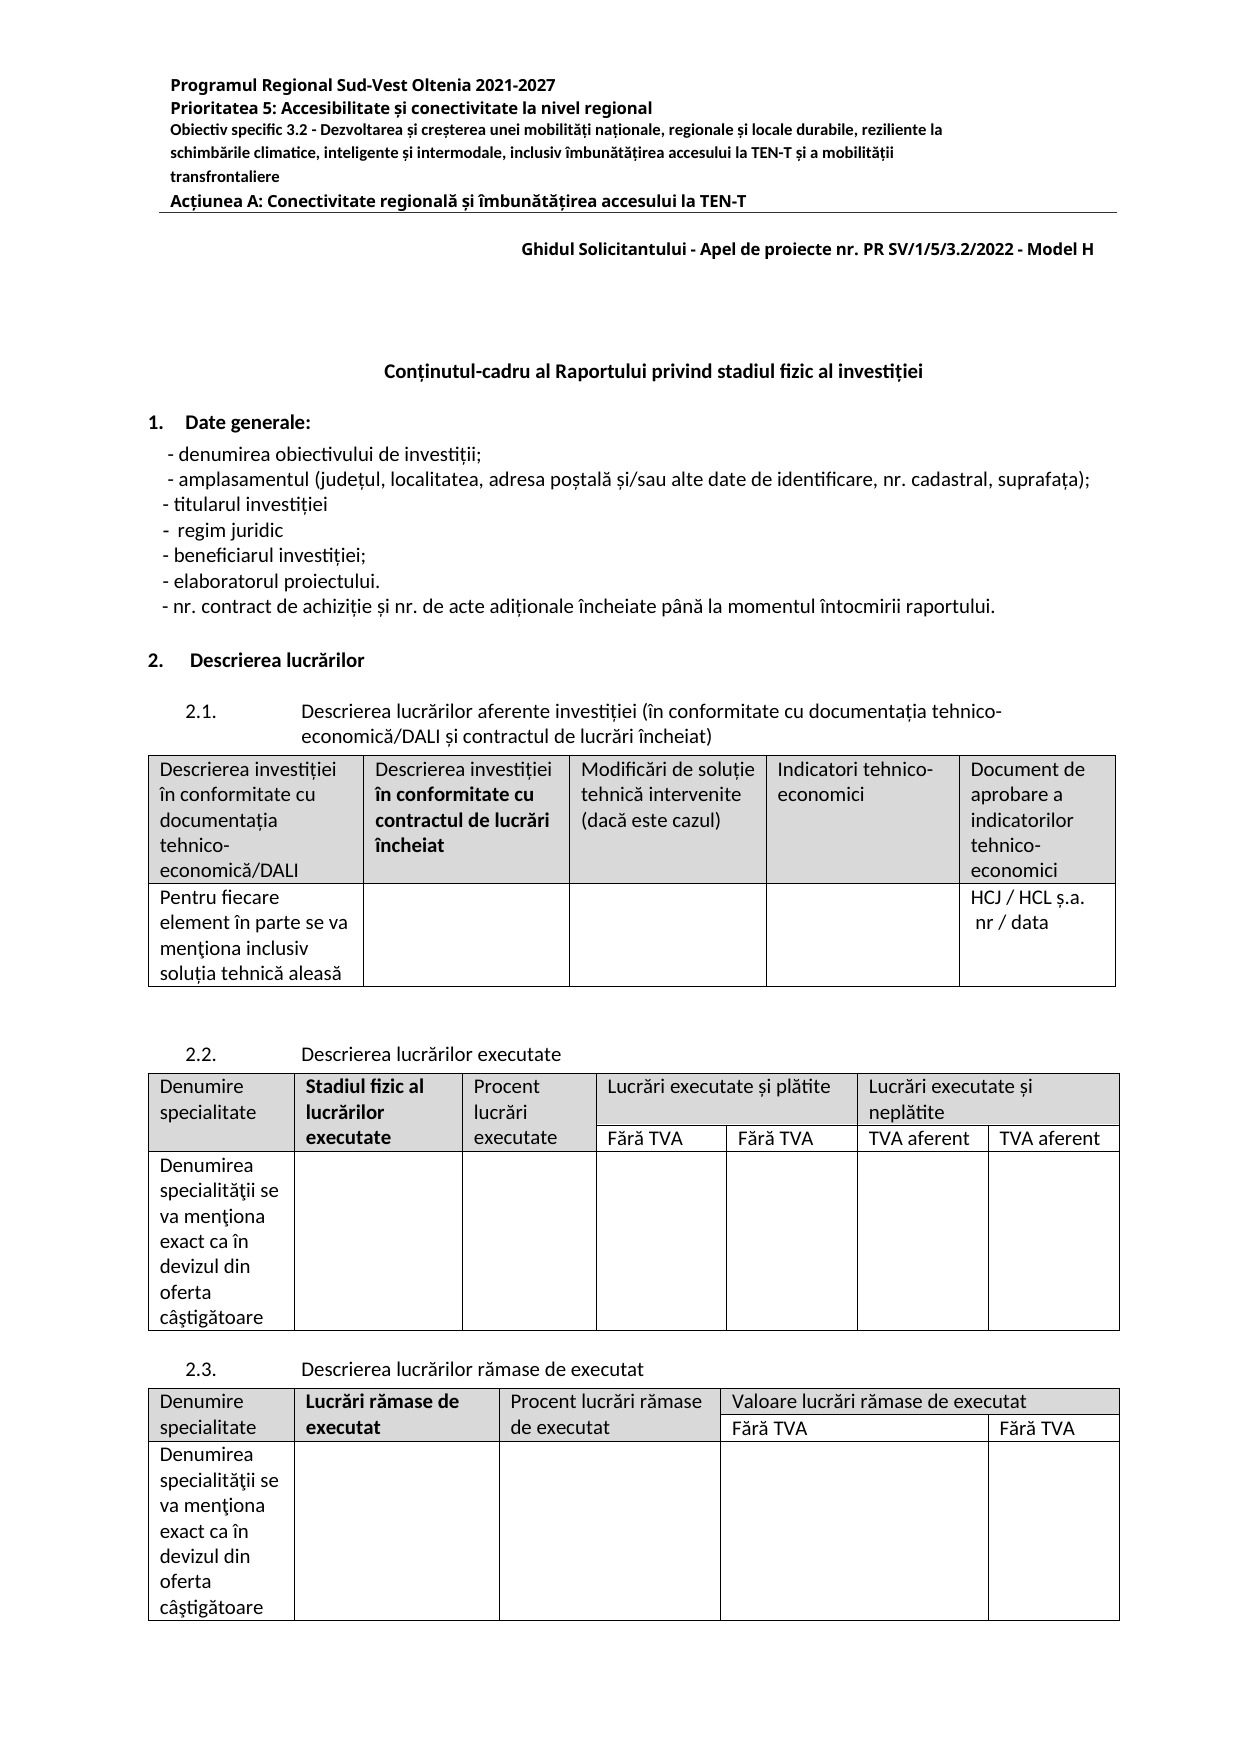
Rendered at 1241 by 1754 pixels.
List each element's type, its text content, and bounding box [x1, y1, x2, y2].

table_header Indicatori tehnico-economici [767, 756, 959, 883]
table_header Denumire specialitate [149, 1389, 294, 1441]
subtitle Date generale: [148, 409, 1122, 434]
subtitle Descrierea lucrărilor [148, 647, 1122, 673]
subtitle Descrierea lucrărilor aferente investiţiei (în conformitate cu documentaţia tehnico-economică/DALI şi contractul de lucrări încheiat) [185, 698, 1122, 749]
table_cell Fără TVA [721, 1415, 988, 1441]
table_header Lucrări rămase de executat [295, 1389, 499, 1441]
table_header Procent lucrări executate [463, 1074, 596, 1151]
table_header Descrierea investiţiei în conformitate cu contractul de lucrări încheiat [364, 756, 569, 883]
table_cell Denumirea specialităţii se va menţiona exact ca în devizul din oferta câştigătoare [149, 1152, 294, 1330]
table_cell TVA aferent [858, 1126, 988, 1151]
table_header Lucrări executate şi neplătite [858, 1074, 1119, 1124]
subtitle regim juridic [162, 517, 1122, 542]
table_cell Fără TVA [597, 1126, 726, 1151]
table_cell [727, 1152, 857, 1330]
table_cell HCJ / HCL ş.a. nr / data [960, 884, 1115, 986]
table_cell [295, 1152, 462, 1330]
table_cell [364, 884, 569, 986]
table_cell [500, 1442, 720, 1619]
table_cell [463, 1152, 596, 1330]
subtitle Descrierea lucrărilor rămase de executat [185, 1356, 1122, 1381]
subtitle - beneficiarul investiţiei; - elaboratorul proiectului. [162, 542, 1122, 593]
table_cell [570, 884, 766, 986]
table_cell Pentru fiecare element în parte se va menţiona inclusiv soluţia tehnică aleasă [149, 884, 363, 986]
table_header Denumire specialitate [149, 1074, 294, 1151]
table_cell Fără TVA [727, 1126, 857, 1151]
table_header Procent lucrări rămase de executat [500, 1389, 720, 1441]
table_header Lucrări executate şi plătite [597, 1074, 857, 1124]
table_cell TVA aferent [989, 1126, 1119, 1151]
text - nr. contract de achiziţie şi nr. de acte adiţionale încheiate până la momentul întocmirii raportului. [148, 593, 1122, 619]
table_header Document de aprobare a indicatorilor tehnico-economici [960, 756, 1115, 883]
subtitle - denumirea obiectivului de investiţii; - amplasamentul (judeţul, localitatea, adresa poştală şi/sau alte date de identificare, nr. cadastral, suprafaţa); - titularul investiţiei [162, 441, 1122, 517]
subtitle Descrierea lucrărilor executate [185, 1041, 1122, 1066]
table_cell [597, 1152, 726, 1330]
table_header Valoare lucrări rămase de executat [721, 1389, 1119, 1414]
table_header Descrierea investiţiei în conformitate cu documentaţia tehnico-economică/DALI [149, 756, 363, 883]
table_cell [721, 1442, 988, 1619]
table_cell [295, 1442, 499, 1619]
table_cell [989, 1442, 1119, 1619]
table_cell [767, 884, 959, 986]
table_cell Denumirea specialităţii se va menţiona exact ca în devizul din oferta câştigătoare [149, 1442, 294, 1619]
table_cell [858, 1152, 988, 1330]
table_header Modificări de soluţie tehnică intervenite (dacă este cazul) [570, 756, 766, 883]
table_header Stadiul fizic al lucrărilor executate [295, 1074, 462, 1151]
table_cell Fără TVA [989, 1415, 1119, 1441]
table_cell [989, 1152, 1119, 1330]
subtitle Conţinutul-cadru al Raportului privind stadiul fizic al investiţiei [185, 359, 1122, 384]
